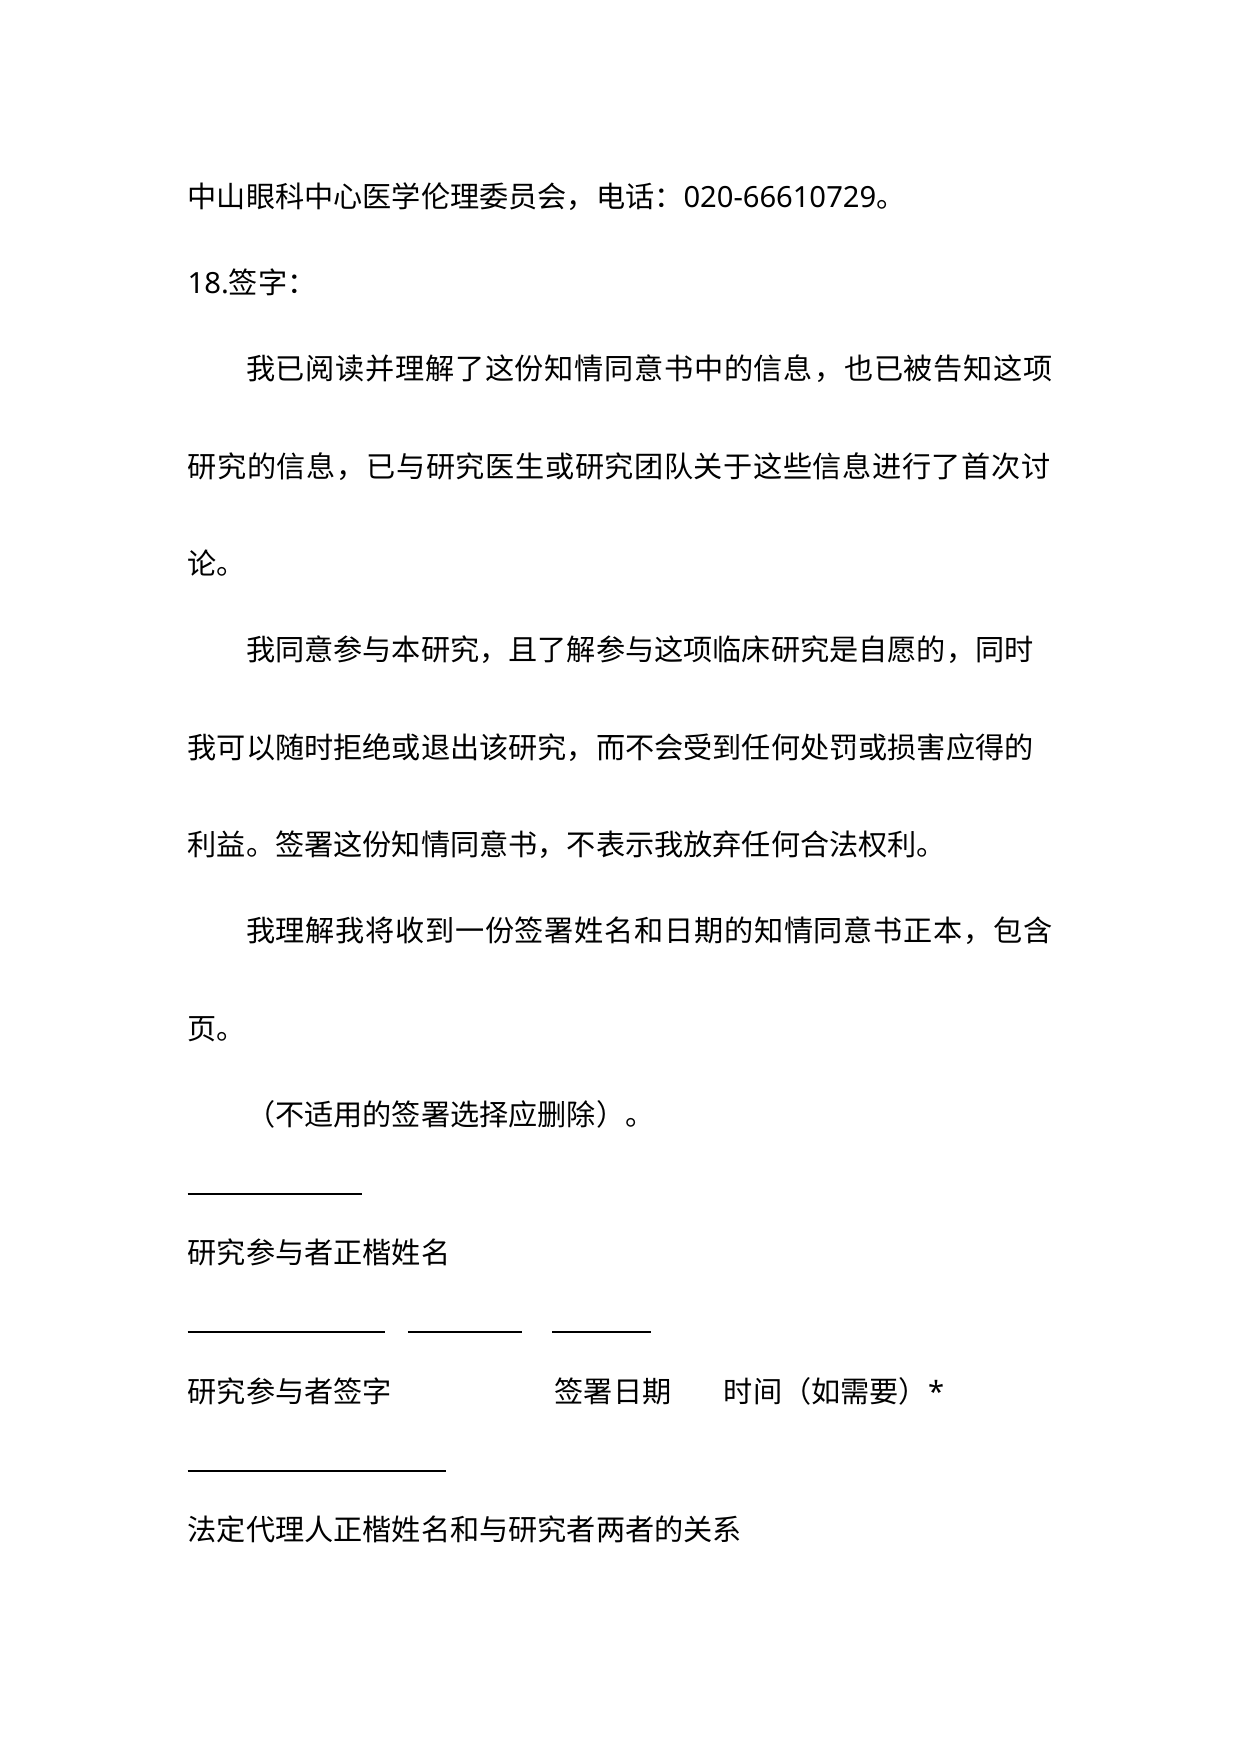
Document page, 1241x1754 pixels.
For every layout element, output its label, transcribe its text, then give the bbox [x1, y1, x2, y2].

text （不适用的签署选择应删除）。 [187, 1080, 1053, 1145]
text 18.签字： [187, 248, 1053, 313]
text 我同意参与本研究，且了解参与这项临床研究是自愿的，同时我可以随时拒绝或退出该研究，而不会受到任何处罚或损害应得的利益。签署这份知情同意书，不表示我放弃任何合法权利。 [187, 615, 1053, 875]
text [187, 162, 1053, 227]
text 法定代理人正楷姓名和与研究者两者的关系 [187, 1496, 1053, 1561]
text 研究参与者正楷姓名 [187, 1219, 1053, 1284]
text 我理解我将收到一份签署姓名和日期的知情同意书正本，包含 页。 [187, 897, 1053, 1059]
text 我已阅读并理解了这份知情同意书中的信息，也已被告知这项研究的信息，已与研究医生或研究团队关于这些信息进行了首次讨论。 [187, 334, 1053, 594]
text 研究参与者签字 签署日期 时间（如需要）* [187, 1357, 1053, 1422]
